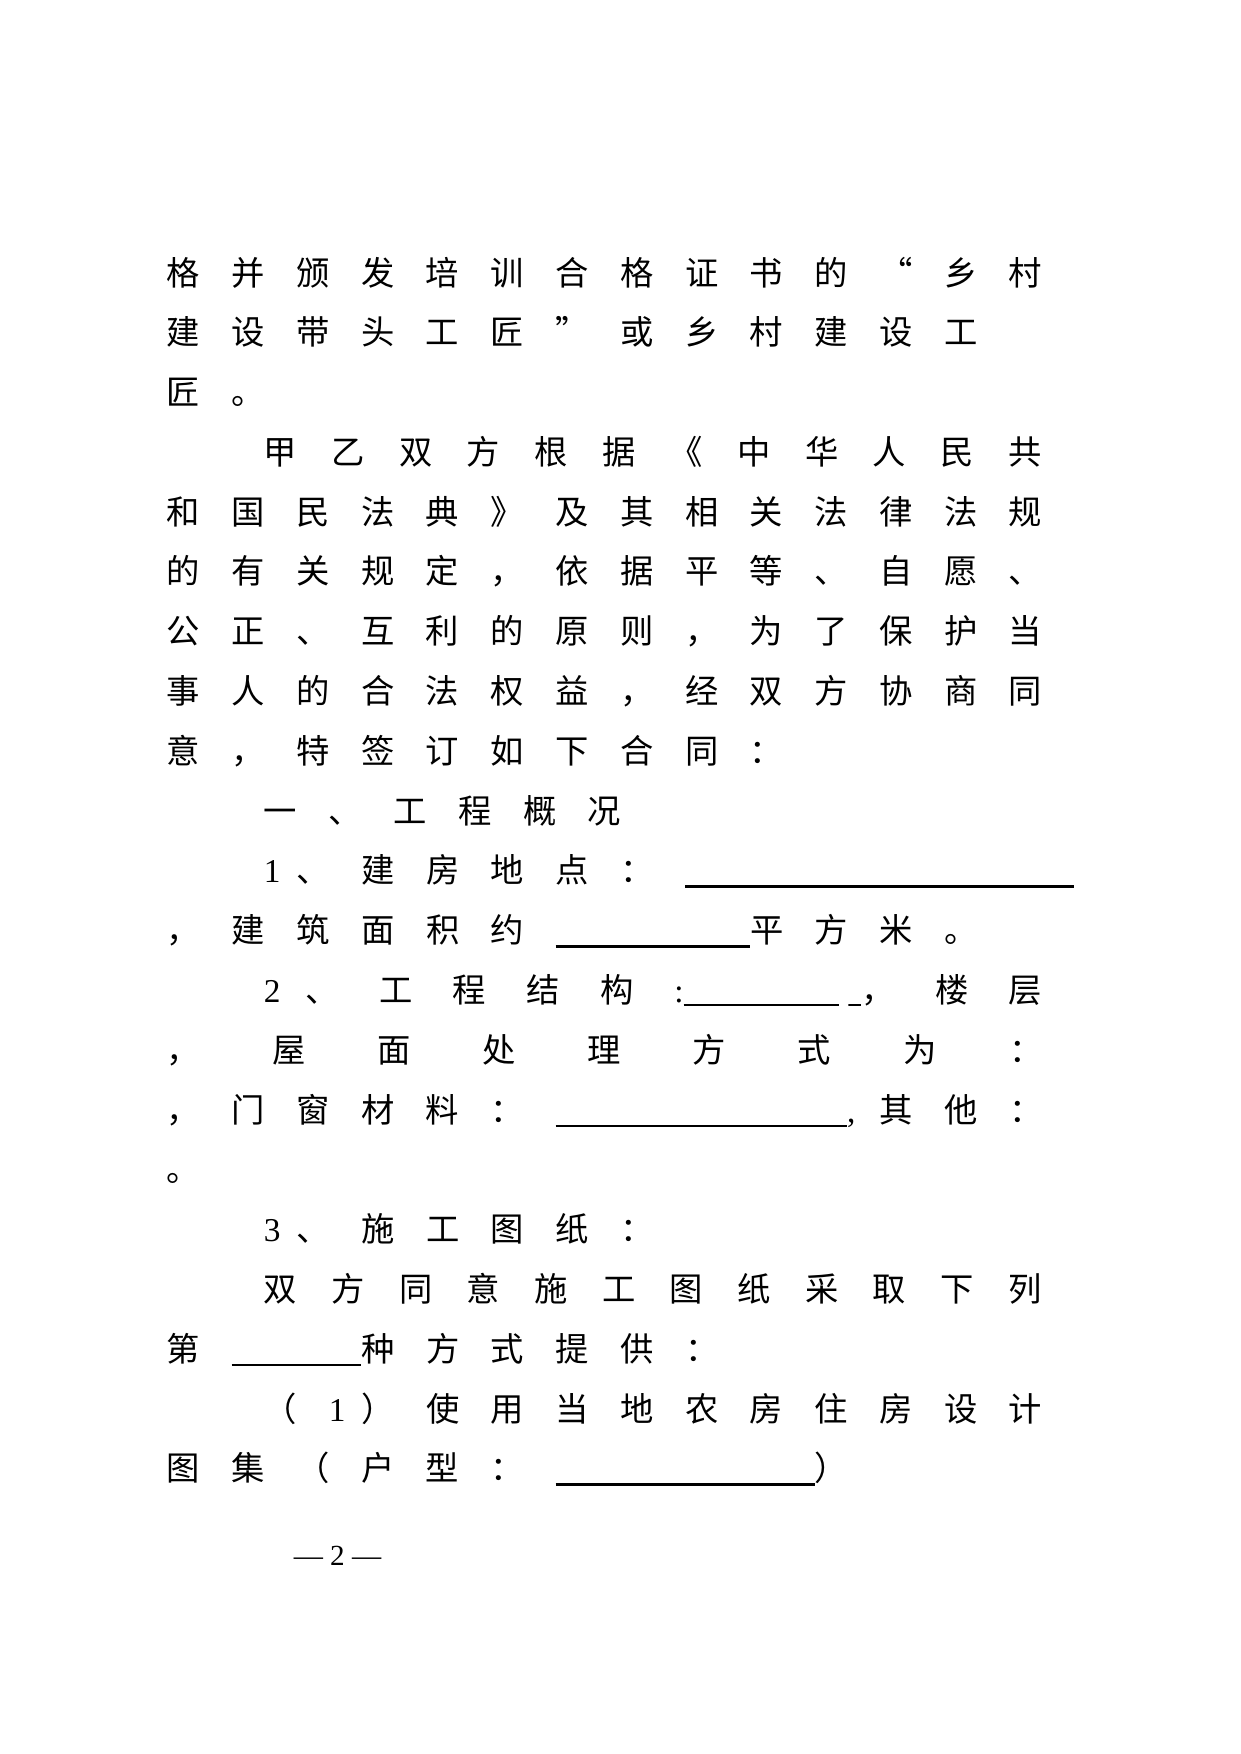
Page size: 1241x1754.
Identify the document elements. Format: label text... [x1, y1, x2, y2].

text 甲乙双方根据《中华人民共和国民法典》及其相关法律法规的有关规定，依据平等、自愿、公正、互利的原则，为了保护当事人的合法权益，经双方协商同意，特签订如下合同： [167, 420, 1074, 779]
text 3、施工图纸： [167, 1197, 1074, 1257]
text 1、建房地点： ，建筑面积约 平方米。 [167, 838, 1074, 958]
text 2、工程结构: ，楼层 ，屋面处理方式为： ，门窗材料： ,其他： 。 [167, 958, 1074, 1197]
list 双方同意施工图纸采取下列第 种方式提供： [167, 1257, 1074, 1377]
list 使用当地农房住房设计图集（户型： ） [167, 1377, 1074, 1496]
text 一、工程概况 [167, 779, 1074, 838]
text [167, 241, 1074, 420]
